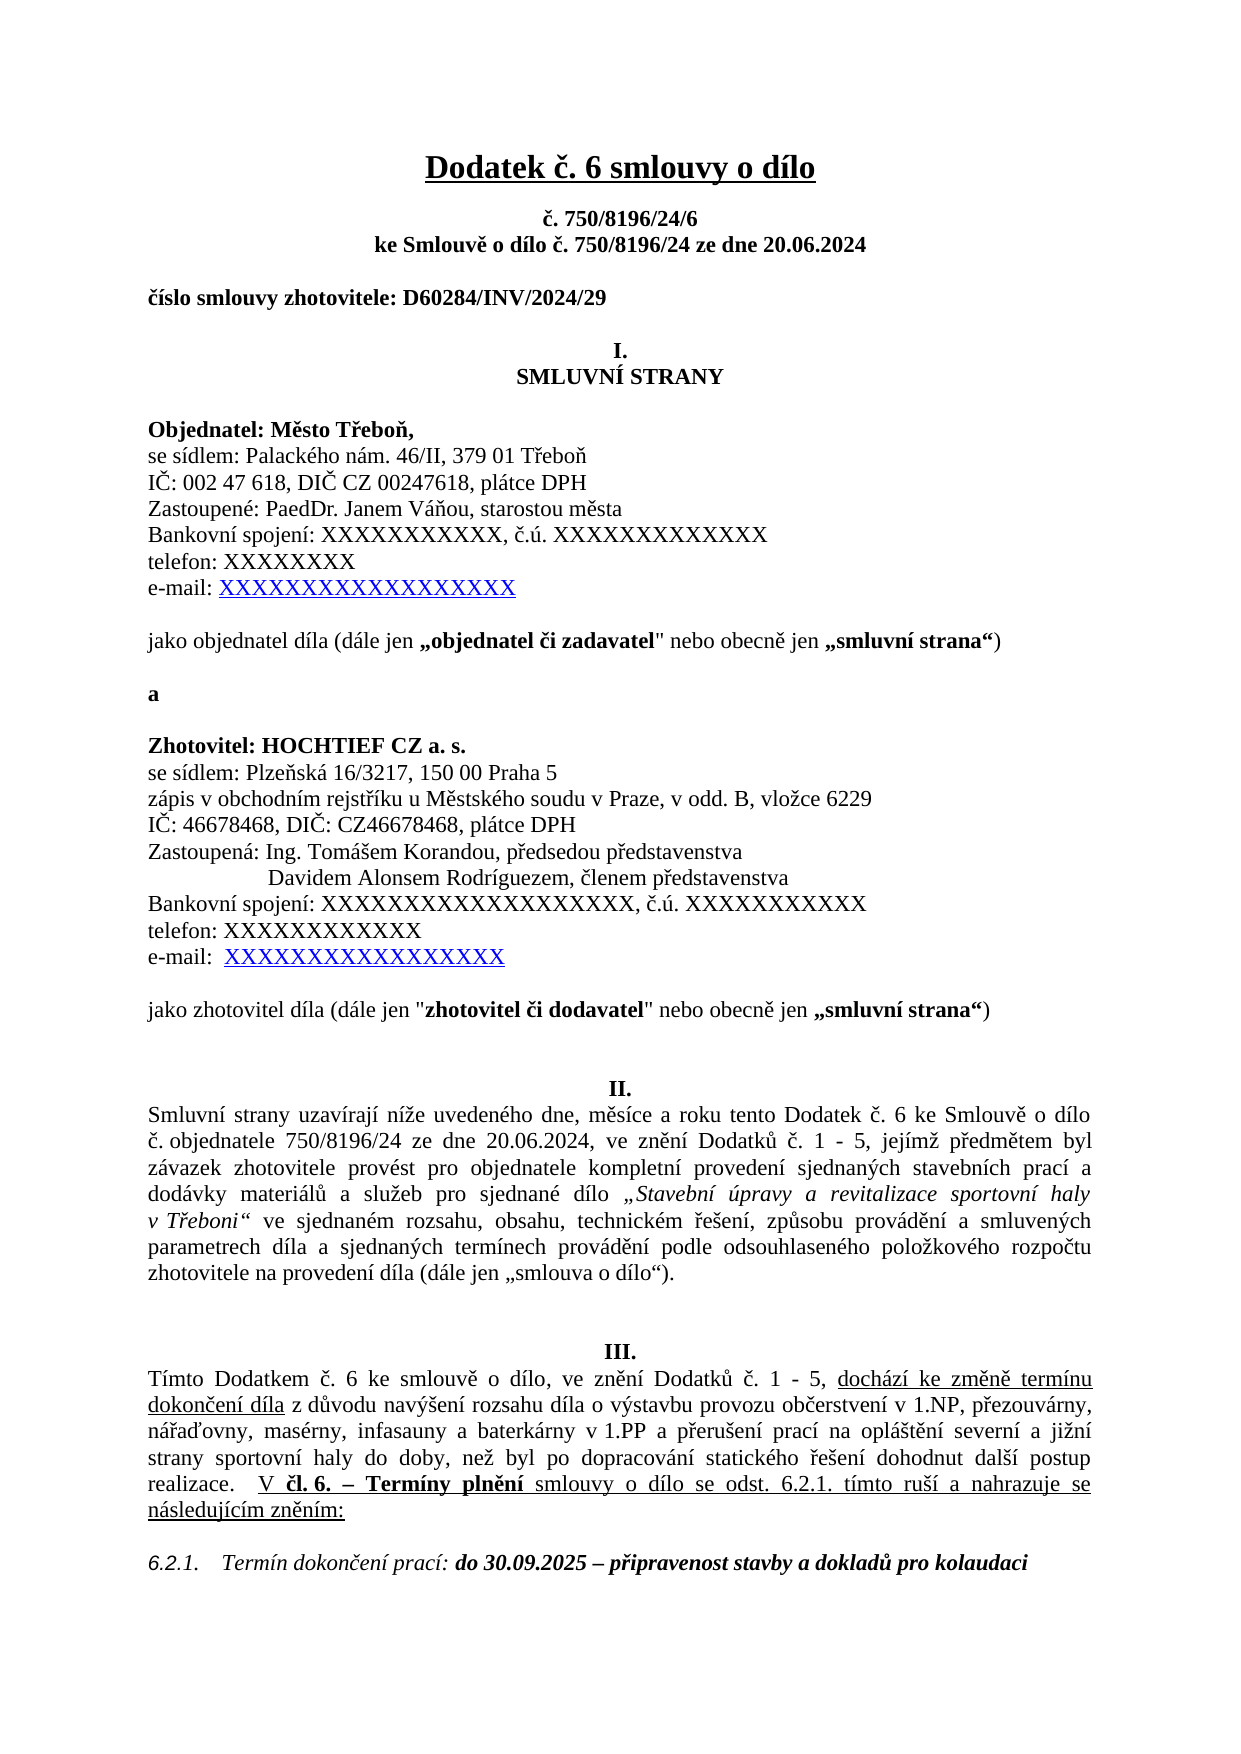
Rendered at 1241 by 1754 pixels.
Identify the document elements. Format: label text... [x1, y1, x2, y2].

text IČ: 46678468, DIČ: CZ46678468, plátce DPH [148, 811, 1093, 838]
text III. [148, 1338, 1093, 1365]
text číslo smlouvy zhotovitele: D60284/INV/2024/29 [148, 284, 1093, 311]
text jako objednatel díla (dále jen „objednatel či zadavatel" nebo obecně jen „smluvní strana“) [148, 627, 1093, 653]
text II. [148, 1075, 1093, 1101]
text Zastoupené: PaedDr. Janem Váňou, starostou města [148, 495, 1093, 521]
text se sídlem: Palackého nám. 46/II, 379 01 Třeboň [148, 442, 1093, 469]
text a [148, 679, 1093, 706]
text 6.2.1. Termín dokončení prací: do 30.09.2025 – připravenost stavby a dokladů pro kolaudaci [148, 1549, 1093, 1576]
text I. [148, 337, 1093, 363]
text IČ: 002 47 618, DIČ CZ 00247618, plátce DPH [148, 469, 1093, 495]
text Zastoupená: Ing. Tomášem Korandou, předsedou představenstva [148, 838, 1093, 864]
text Tímto Dodatkem č. 6 ke smlouvě o dílo, ve znění Dodatků č. 1 - 5, dochází ke změně termínu dokončení díla z důvodu navýšení rozsahu díla o výstavbu provozu občerstvení v 1.NP, přezouvárny, nářaďovny, masérny, infasauny a baterkárny v 1.PP a přerušení prací na opláštění severní a jižní strany sportovní haly do doby, než byl po dopracování statického řešení dohodnut další postup realizace. V čl. 6. – Termíny plnění smlouvy o dílo se odst. 6.2.1. tímto ruší a nahrazuje se následujícím zněním: [148, 1365, 1093, 1523]
text Bankovní spojení: XXXXXXXXXXXXXXXXXXX, č.ú. XXXXXXXXXXX [148, 890, 1093, 917]
text Davidem Alonsem Rodríguezem, členem představenstva [148, 864, 1093, 890]
text Bankovní spojení: XXXXXXXXXXX, č.ú. XXXXXXXXXXXXX [148, 521, 1093, 548]
text e-mail: XXXXXXXXXXXXXXXXXX [148, 574, 1093, 601]
text Zhotovitel: HOCHTIEF CZ a. s. [148, 732, 1093, 759]
text se sídlem: Plzeňská 16/3217, 150 00 Praha 5 [148, 759, 1093, 785]
text č. 750/8196/24/6 [148, 205, 1093, 232]
text SMLUVNÍ STRANY [148, 363, 1093, 390]
text telefon: XXXXXXXX [148, 548, 1093, 574]
text ke Smlouvě o dílo č. 750/8196/24 ze dne 20.06.2024 [148, 232, 1093, 258]
text Smluvní strany uzavírají níže uvedeného dne, měsíce a roku tento Dodatek č. 6 ke Smlouvě o dílo č. objednatele 750/8196/24 ze dne 20.06.2024, ve znění Dodatků č. 1 - 5, jejímž předmětem byl závazek zhotovitele provést pro objednatele kompletní provedení sjednaných stavebních prací a dodávky materiálů a služeb pro sjednané dílo „Stavební úpravy a revitalizace sportovní haly v Třeboni“ ve sjednaném rozsahu, obsahu, technickém řešení, způsobu provádění a smluvených parametrech díla a sjednaných termínech provádění podle odsouhlaseného položkového rozpočtu zhotovitele na provedení díla (dále jen „smlouva o dílo“). [148, 1101, 1093, 1286]
text jako zhotovitel díla (dále jen "zhotovitel či dodavatel" nebo obecně jen „smluvní strana“) [148, 996, 1093, 1022]
text zápis v obchodním rejstříku u Městského soudu v Praze, v odd. B, vložce 6229 [148, 785, 1093, 811]
text Dodatek č. 6 smlouvy o dílo [148, 148, 1093, 186]
text Objednatel: Město Třeboň, [148, 416, 1093, 442]
text e-mail: XXXXXXXXXXXXXXXXX [148, 943, 1093, 969]
text telefon: XXXXXXXXXXXX [148, 917, 1093, 943]
